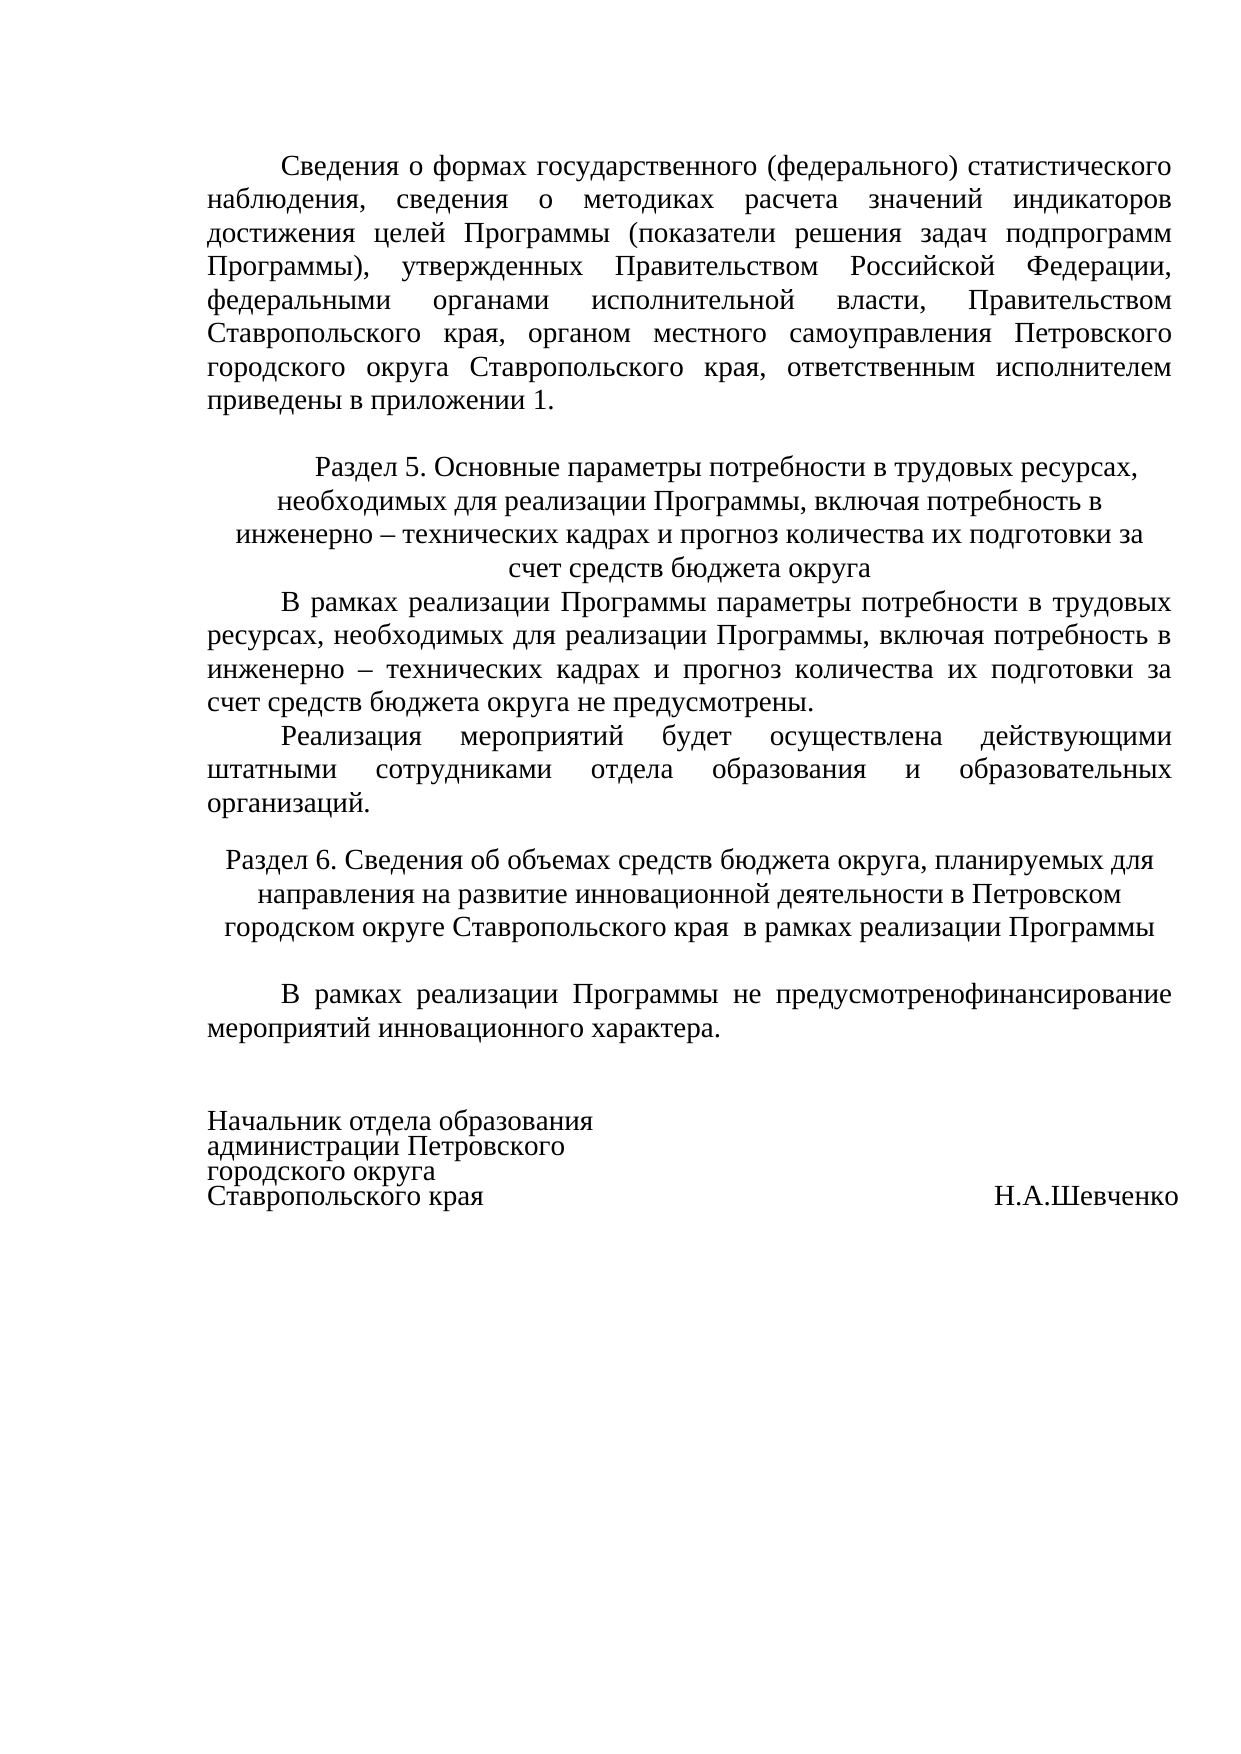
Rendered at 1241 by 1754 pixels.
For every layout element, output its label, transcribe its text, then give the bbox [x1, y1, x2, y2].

text Раздел 5. Основные параметры потребности в трудовых ресурсах, необходимых для реализации Программы, включая потребность в инженерно – технических кадрах и прогноз количества их подготовки за счет средств бюджета округа [207, 449, 1172, 584]
text Реализация мероприятий будет осуществлена действующими штатными сотрудниками отдела образования и образовательных организаций. [207, 718, 1172, 818]
text городского округа [207, 1161, 1181, 1186]
text В рамках реализации Программы не предусмотренофинансирование мероприятий инновационного характера. [207, 976, 1172, 1043]
text В рамках реализации Программы параметры потребности в трудовых ресурсах, необходимых для реализации Программы, включая потребность в инженерно – технических кадрах и прогноз количества их подготовки за счет средств бюджета округа не предусмотрены. [207, 584, 1172, 718]
text Сведения о формах государственного (федерального) статистического наблюдения, сведения о методиках расчета значений индикаторов достижения целей Программы (показатели решения задач подпрограмм Программы), утвержденных Правительством Российской Федерации, федеральными органами исполнительной власти, Правительством Ставропольского края, органом местного самоуправления Петровского городского округа Ставропольского края, ответственным исполнителем приведены в приложении 1. [207, 148, 1172, 416]
text администрации Петровского [207, 1136, 1181, 1161]
text Начальник отдела образования [207, 1111, 1181, 1136]
text Ставропольского края Н.А.Шевченко [207, 1186, 1181, 1211]
text Раздел 6. Сведения об объемах средств бюджета округа, планируемых для направления на развитие инновационной деятельности в Петровском городском округе Ставропольского края в рамках реализации Программы [207, 842, 1172, 943]
